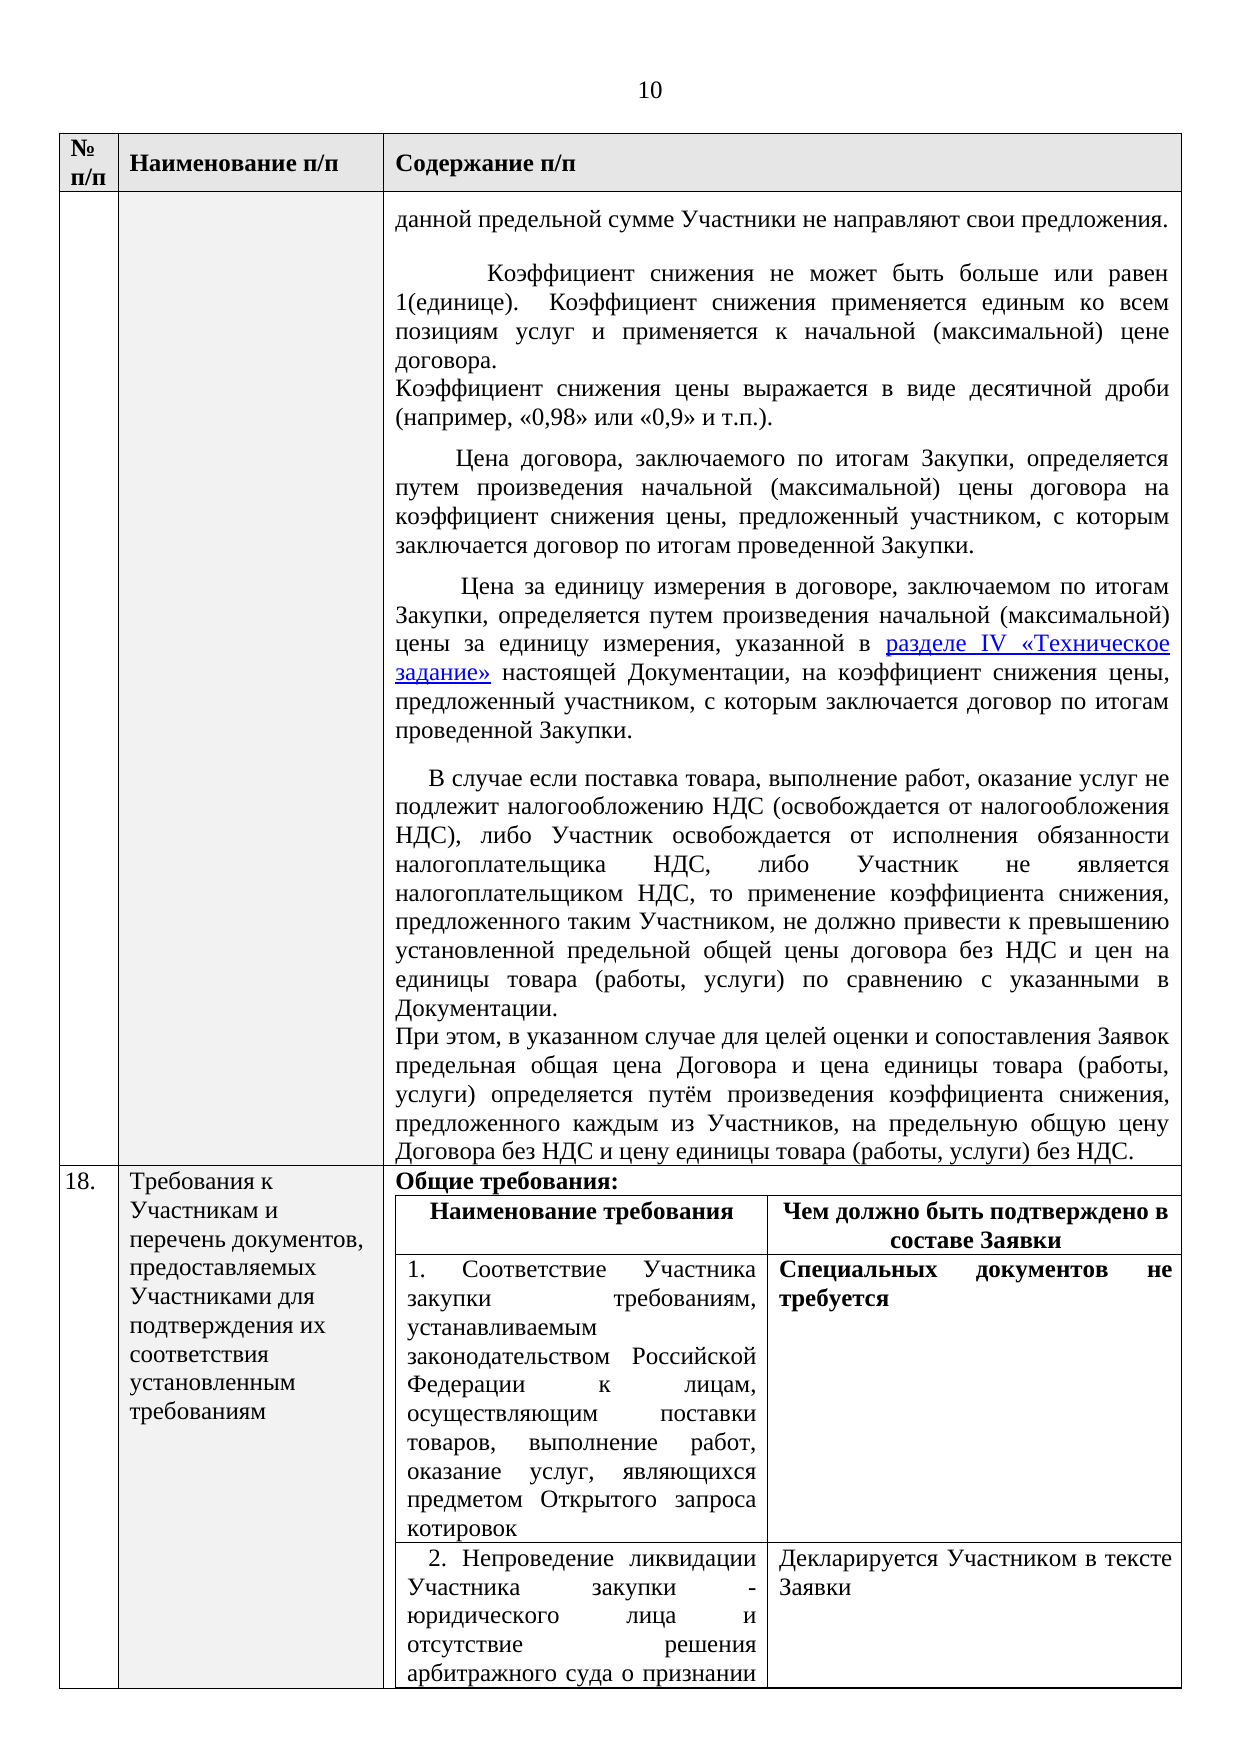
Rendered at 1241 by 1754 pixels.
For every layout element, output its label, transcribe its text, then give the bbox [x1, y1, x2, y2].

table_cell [119, 192, 383, 1165]
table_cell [384, 192, 1181, 1165]
table_header Содержание п/п [384, 134, 1181, 191]
table_header № п/п [60, 134, 118, 191]
table_cell [60, 1166, 118, 1688]
table_header Наименование п/п [119, 134, 383, 191]
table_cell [119, 1166, 383, 1688]
table_cell [60, 192, 118, 1165]
